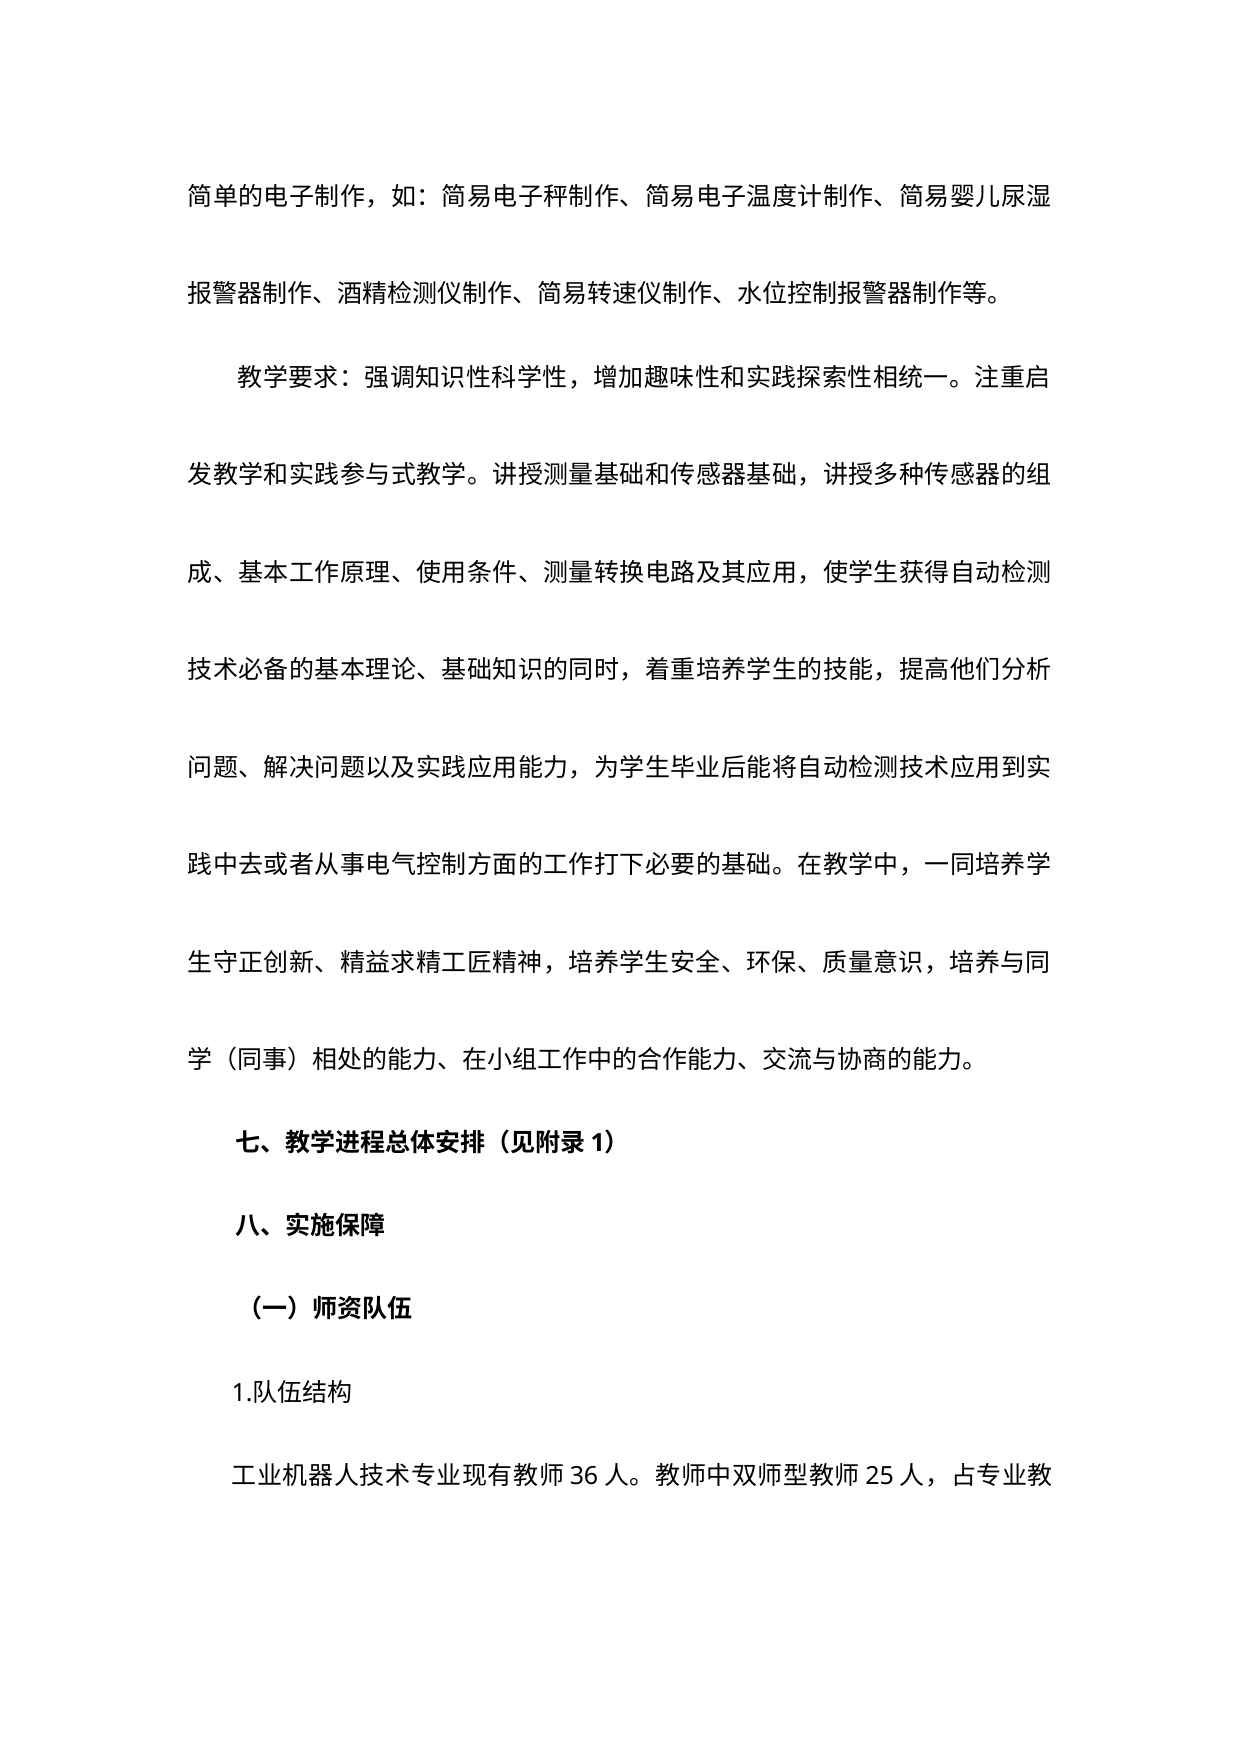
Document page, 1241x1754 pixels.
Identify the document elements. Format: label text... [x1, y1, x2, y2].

list 教学进程总体安排（见附录1） [185, 1108, 1053, 1173]
list 实施保障 [185, 1191, 1053, 1256]
text 教学要求：强调知识性科学性，增加趣味性和实践探索性相统一。注重启发教学和实践参与式教学。讲授测量基础和传感器基础，讲授多种传感器的组成、基本工作原理、使用条件、测量转换电路及其应用，使学生获得自动检测技术必备的基本理论、基础知识的同时，着重培养学生的技能，提高他们分析问题、解决问题以及实践应用能力，为学生毕业后能将自动检测技术应用到实践中去或者从事电气控制方面的工作打下必要的基础。在教学中，一同培养学生守正创新、精益求精工匠精神，培养学生安全、环保、质量意识，培养与同学（同事）相处的能力、在小组工作中的合作能力、交流与协商的能力。 [187, 343, 1053, 1090]
list 师资队伍 [187, 1274, 1053, 1339]
text 1.队伍结构 [187, 1358, 1053, 1423]
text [187, 162, 1053, 324]
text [187, 1441, 1053, 1506]
